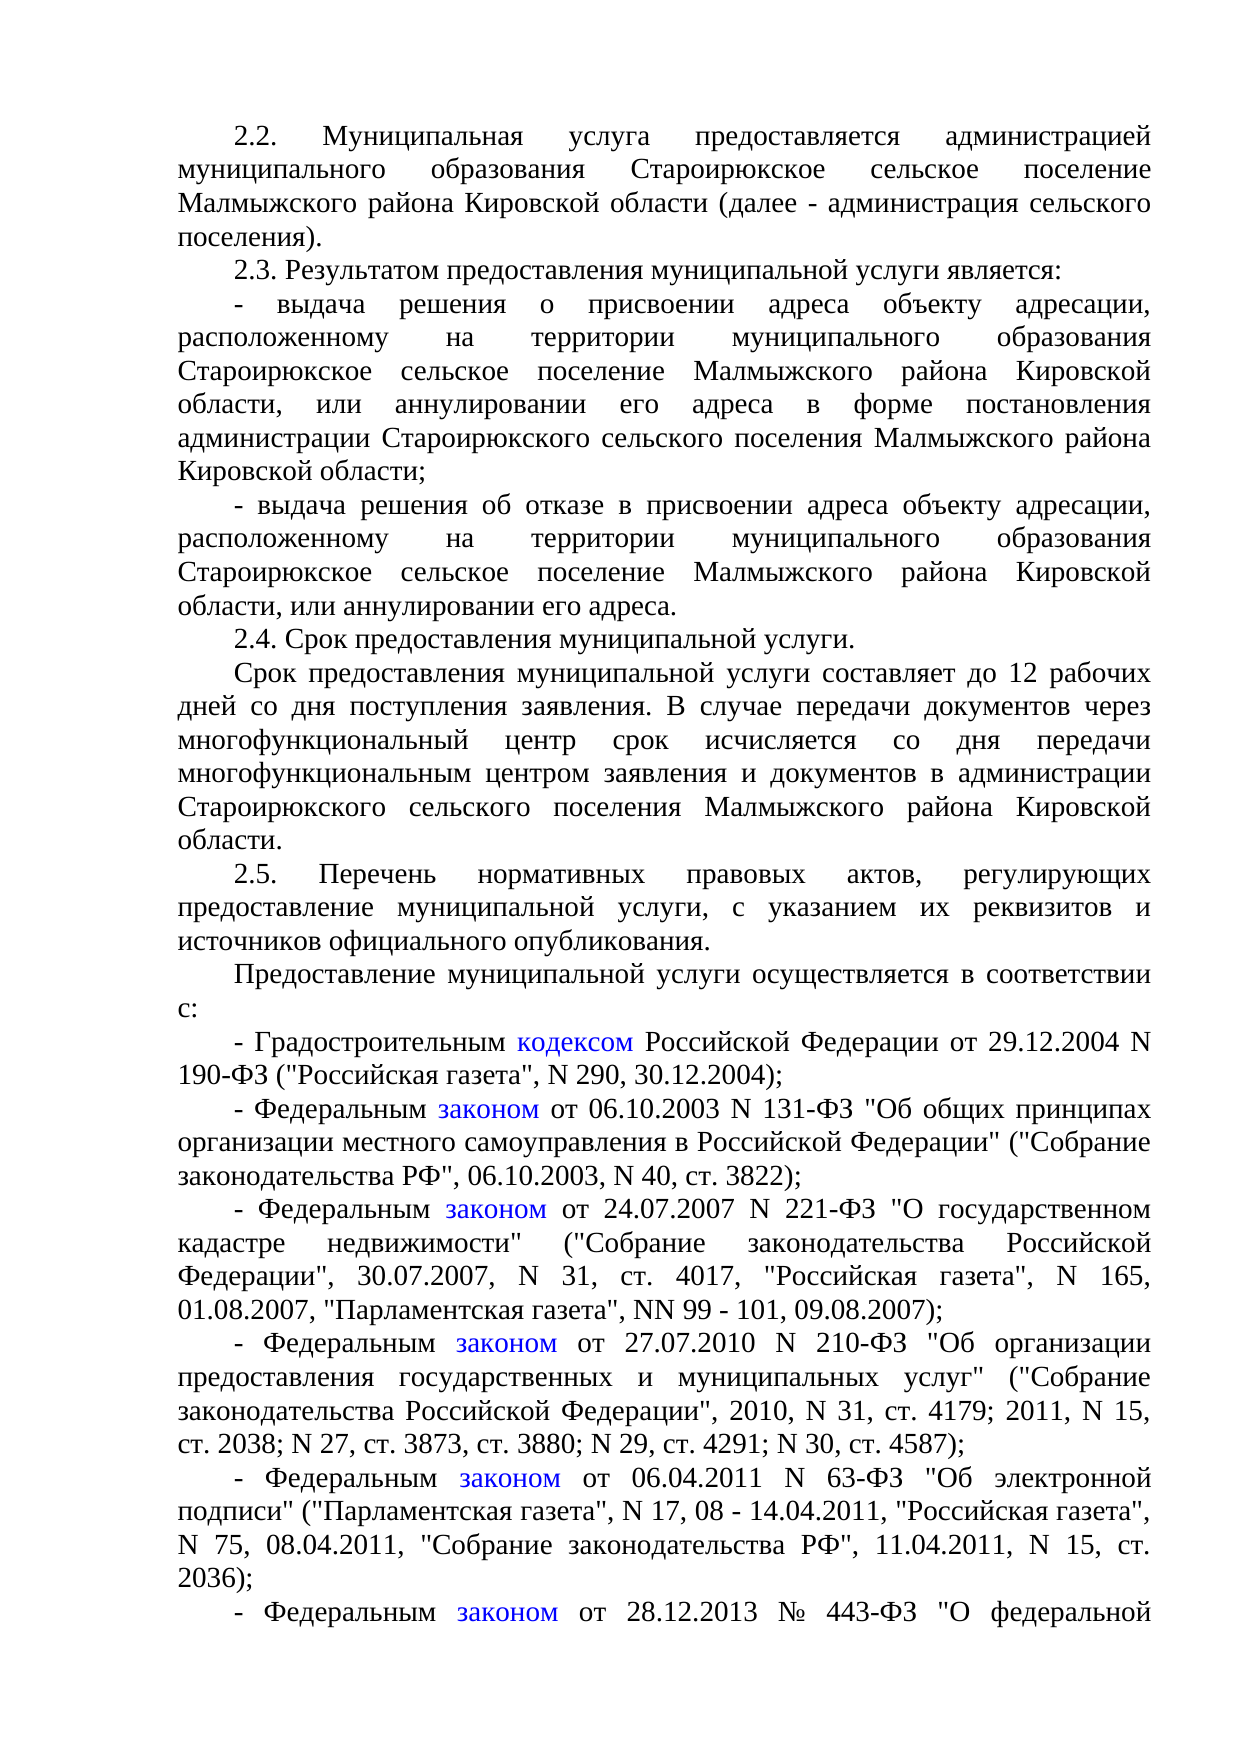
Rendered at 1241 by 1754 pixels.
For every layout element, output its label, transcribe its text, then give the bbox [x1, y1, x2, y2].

text 2.2. Муниципальная услуга предоставляется администрацией муниципального образования Староирюкское сельское поселение Малмыжского района Кировской области (далее - администрация сельского поселения). [177, 118, 1152, 252]
text - Федеральным законом от 27.07.2010 N 210-ФЗ "Об организации предоставления государственных и муниципальных услуг" ("Собрание законодательства Российской Федерации", 2010, N 31, ст. 4179; 2011, N 15, ст. 2038; N 27, ст. 3873, ст. 3880; N 29, ст. 4291; N 30, ст. 4587); [177, 1326, 1152, 1460]
text - Федеральным законом от 06.04.2011 N 63-ФЗ "Об электронной подписи" ("Парламентская газета", N 17, 08 - 14.04.2011, "Российская газета", N 75, 08.04.2011, "Собрание законодательства РФ", 11.04.2011, N 15, ст. 2036); [177, 1460, 1152, 1594]
text Срок предоставления муниципальной услуги составляет до 12 рабочих дней со дня поступления заявления. В случае передачи документов через многофункциональный центр срок исчисляется со дня передачи многофункциональным центром заявления и документов в администрации Староирюкского сельского поселения Малмыжского района Кировской области. [177, 655, 1152, 856]
text - Федеральным законом от 06.10.2003 N 131-ФЗ "Об общих принципах организации местного самоуправления в Российской Федерации" ("Собрание законодательства РФ", 06.10.2003, N 40, ст. 3822); [177, 1091, 1152, 1191]
text - выдача решения об отказе в присвоении адреса объекту адресации, расположенному на территории муниципального образования Староирюкское сельское поселение Малмыжского района Кировской области, или аннулировании его адреса. [177, 487, 1152, 621]
text 2.3. Результатом предоставления муниципальной услуги является: [177, 252, 1152, 286]
text - Федеральным законом от 24.07.2007 N 221-ФЗ "О государственном кадастре недвижимости" ("Собрание законодательства Российской Федерации", 30.07.2007, N 31, ст. 4017, "Российская газета", N 165, 01.08.2007, "Парламентская газета", NN 99 - 101, 09.08.2007); [177, 1191, 1152, 1326]
text 2.5. Перечень нормативных правовых актов, регулирующих предоставление муниципальной услуги, с указанием их реквизитов и источников официального опубликования. [177, 856, 1152, 957]
text 2.4. Срок предоставления муниципальной услуги. [177, 621, 1152, 655]
text Предоставление муниципальной услуги осуществляется в соответствии с: [177, 957, 1152, 1024]
text - выдача решения о присвоении адреса объекту адресации, расположенному на территории муниципального образования Староирюкское сельское поселение Малмыжского района Кировской области, или аннулировании его адреса в форме постановления администрации Староирюкского сельского поселения Малмыжского района Кировской области; [177, 286, 1152, 487]
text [177, 1594, 1152, 1627]
text - Градостроительным кодексом Российской Федерации от 29.12.2004 N 190-ФЗ ("Российская газета", N 290, 30.12.2004); [177, 1024, 1152, 1091]
